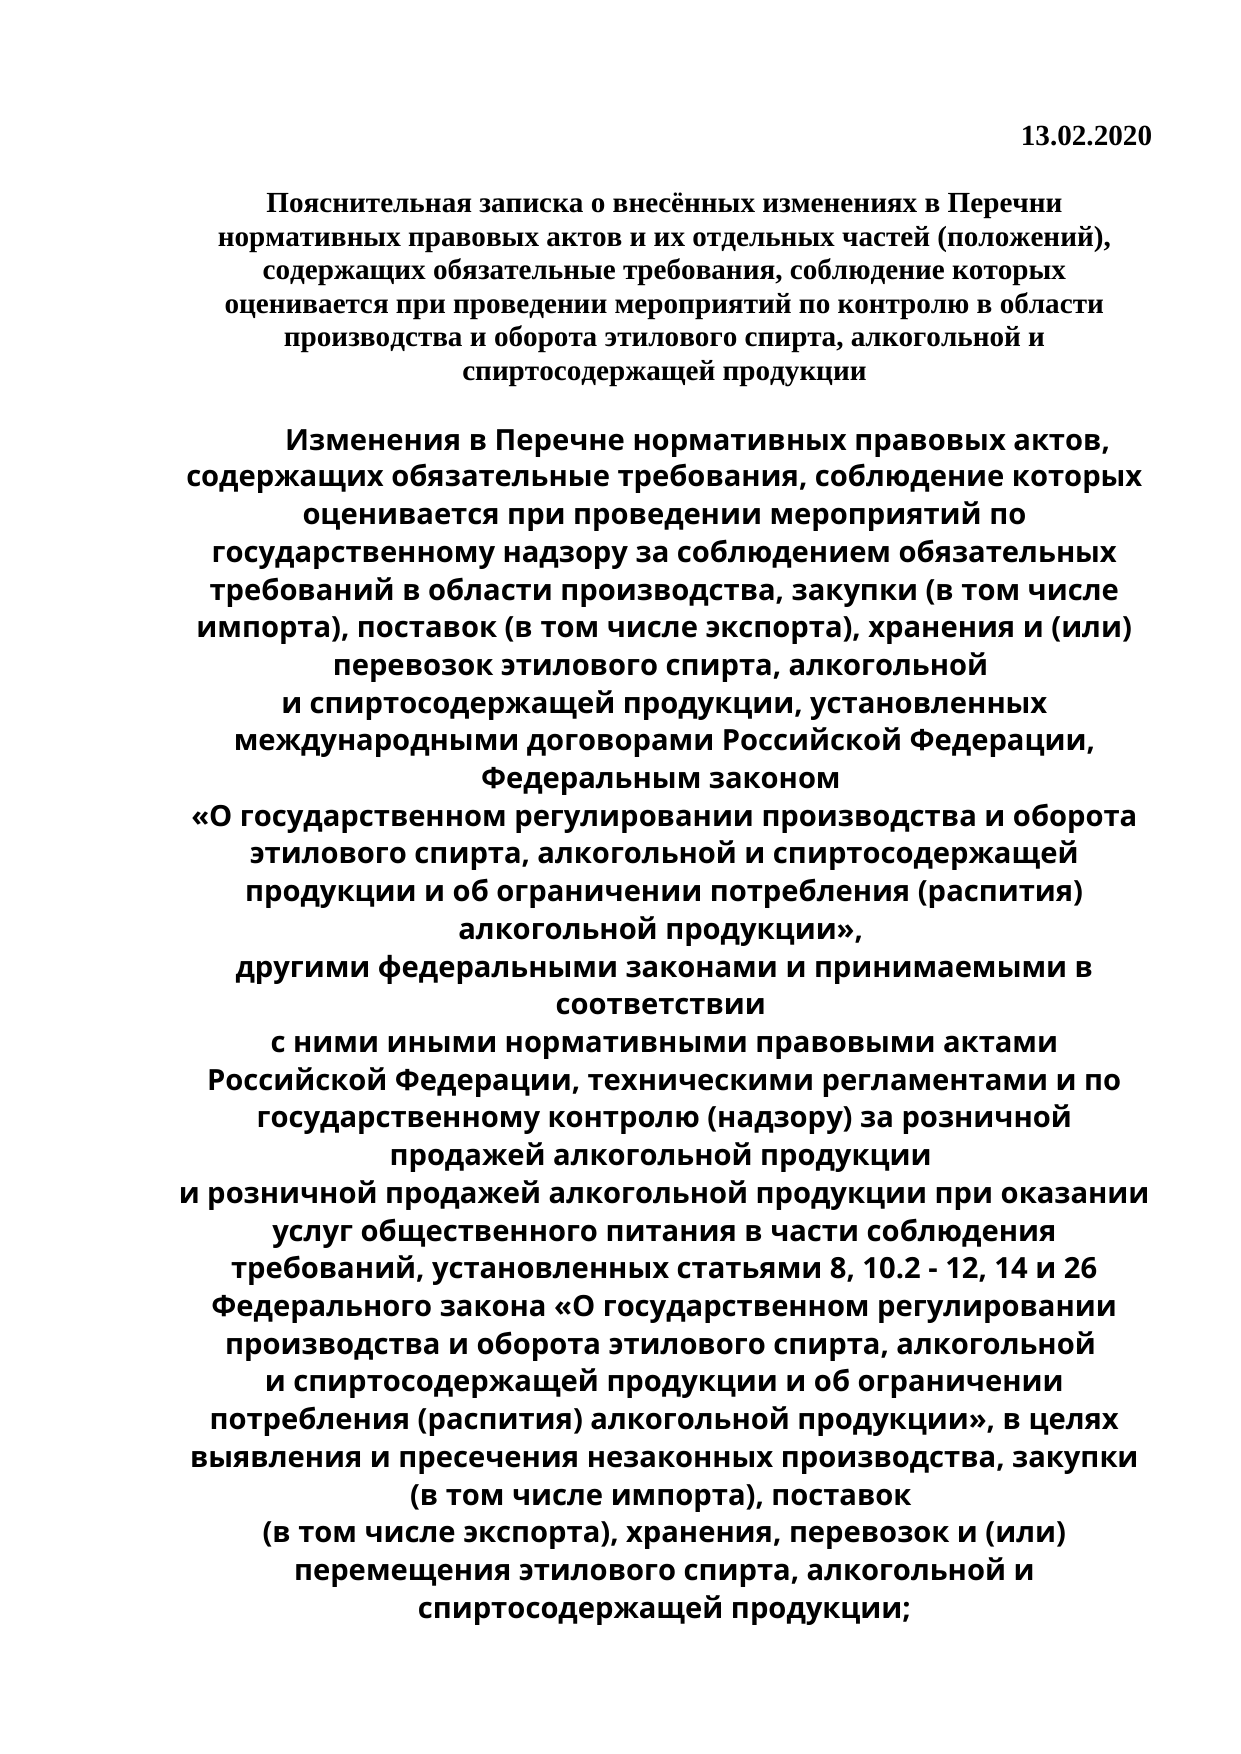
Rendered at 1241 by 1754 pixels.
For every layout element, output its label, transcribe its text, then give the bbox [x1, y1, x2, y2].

text Изменения в Перечне нормативных правовых актов, содержащих обязательные требования, соблюдение которых оценивается при проведении мероприятий по государственному надзору за соблюдением обязательных требований в области производства, закупки (в том числе импорта), поставок (в том числе экспорта), хранения и (или) перевозок этилового спирта, алкогольной и спиртосодержащей продукции, установленных международными договорами Российской Федерации, Федеральным законом «О государственном регулировании производства и оборота этилового спирта, алкогольной и спиртосодержащей продукции и об ограничении потребления (распития) алкогольной продукции», другими федеральными законами и принимаемыми в соответствии с ними иными нормативными правовыми актами Российской Федерации, техническими регламентами и по государственному контролю (надзору) за розничной продажей алкогольной продукции и розничной продажей алкогольной продукции при оказании услуг общественного питания в части соблюдения требований, установленных статьями 8, 10.2 - 12, 14 и 26 Федерального закона «О государственном регулировании производства и оборота этилового спирта, алкогольной и спиртосодержащей продукции и об ограничении потребления (распития) алкогольной продукции», в целях выявления и пресечения незаконных производства, закупки (в том числе импорта), поставок (в том числе экспорта), хранения, перевозок и (или) перемещения этилового спирта, алкогольной и спиртосодержащей продукции; [177, 420, 1152, 1627]
text Пояснительная записка о внесённых изменениях в Перечни нормативных правовых актов и их отдельных частей (положений), содержащих обязательные требования, соблюдение которых оценивается при проведении мероприятий по контролю в области производства и оборота этилового спирта, алкогольной и спиртосодержащей продукции [177, 185, 1152, 386]
text 13.02.2020 [177, 118, 1152, 152]
